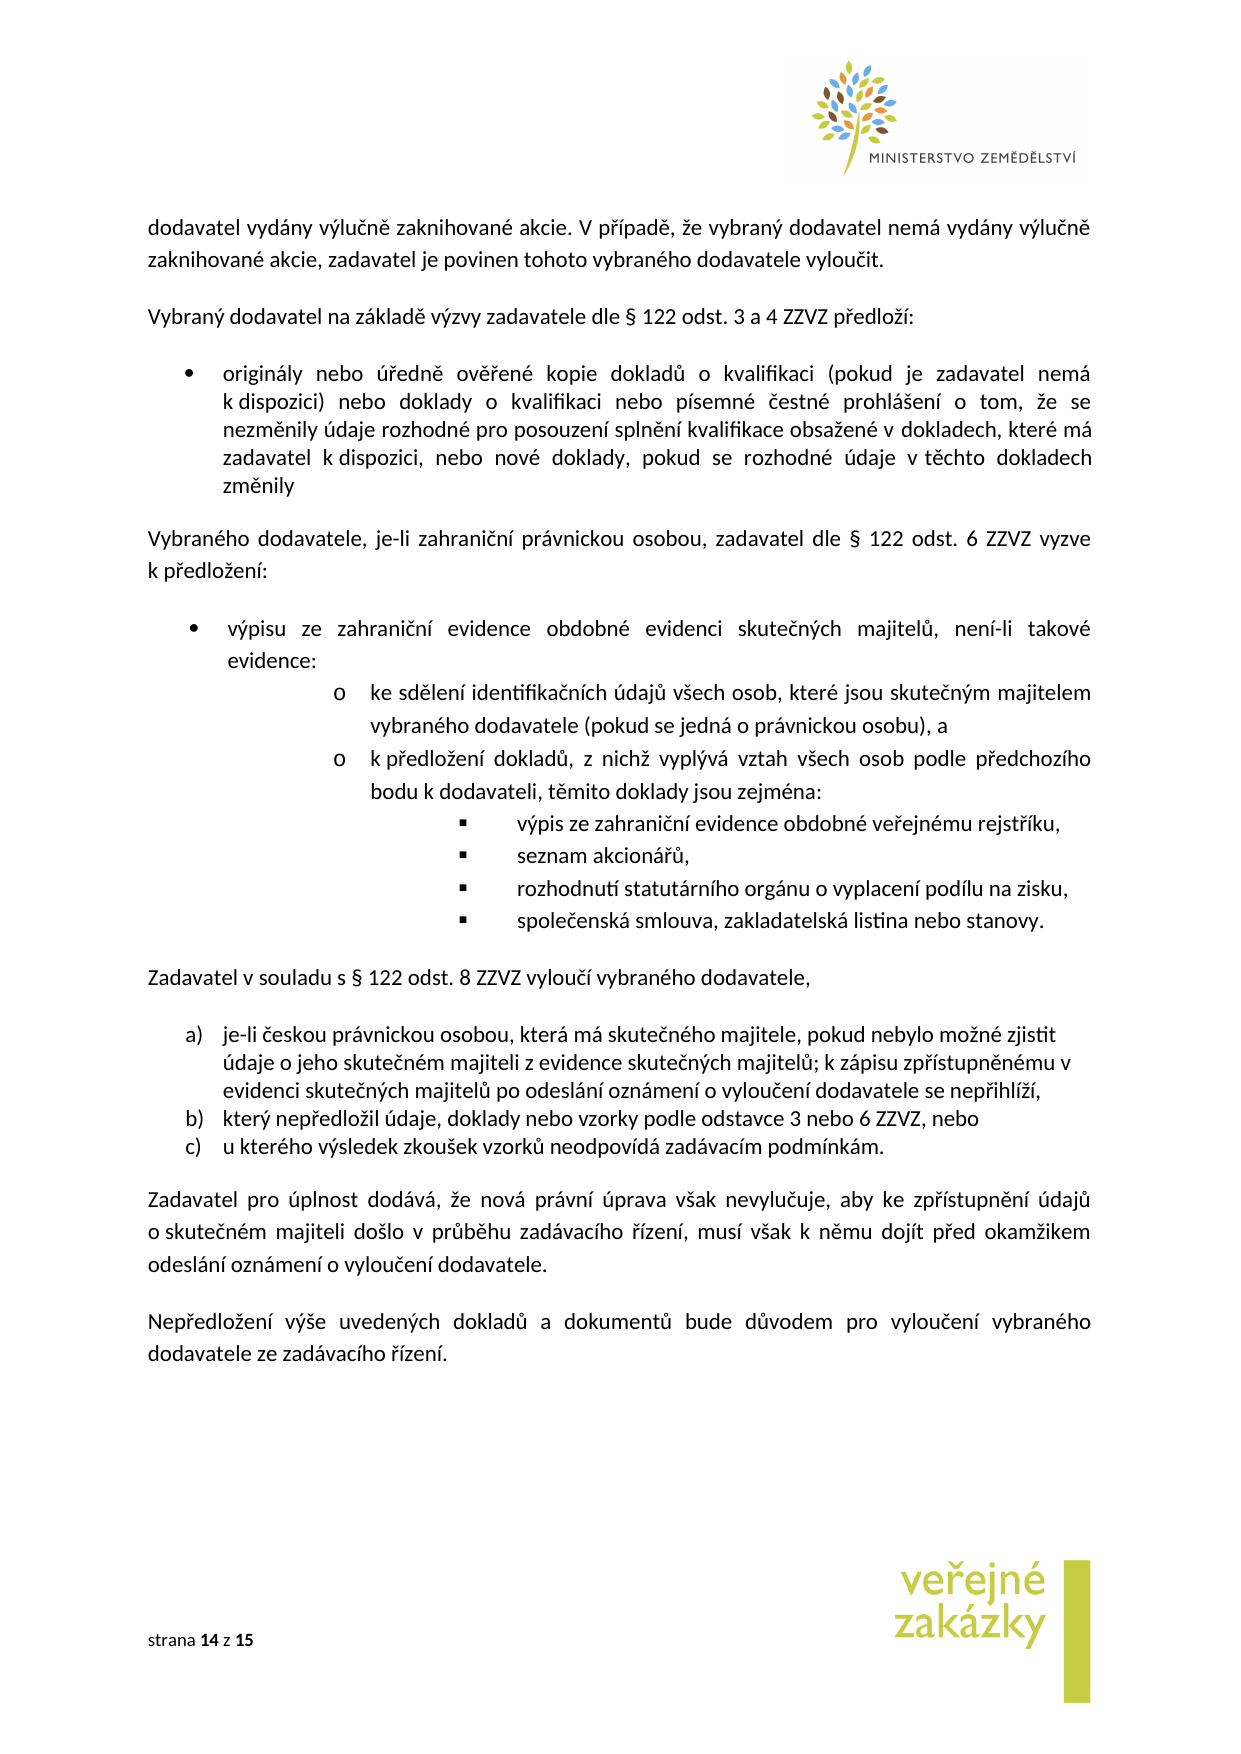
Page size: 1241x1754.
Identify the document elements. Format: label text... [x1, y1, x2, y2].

picture [787, 54, 1088, 186]
list k předložení dokladů, z nichž vyplývá vztah všech osob podle předchozího bodu k dodavateli, těmito doklady jsou zejména: [333, 744, 1093, 805]
list výpis ze zahraniční evidence obdobné veřejnému rejstříku, [458, 809, 1093, 837]
text Zadavatel pro úplnost dodává, že nová právní úprava však nevylučuje, aby ke zpřístupnění údajů o skutečném majiteli došlo v průběhu zadávacího řízení, musí však k němu dojít před okamžikem odeslání oznámení o vyloučení dodavatele. [148, 1185, 1093, 1278]
list rozhodnutí statutárního orgánu o vyplacení podílu na zisku, [458, 874, 1093, 902]
text Vybraný dodavatel na základě výzvy zadavatele dle § 122 odst. 3 a 4 ZZVZ předloží: [148, 302, 1093, 330]
list ke sdělení identifikačních údajů všech osob, které jsou skutečným majitelem vybraného dodavatele (pokud se jedná o právnickou osobu), a [333, 678, 1093, 739]
list je-li českou právnickou osobou, která má skutečného majitele, pokud nebylo možné zjistit údaje o jeho skutečném majiteli z evidence skutečných majitelů; k zápisu zpřístupněnému v evidenci skutečných majitelů po odeslání oznámení o vyloučení dodavatele se nepřihlíží, [185, 1020, 1093, 1104]
list který nepředložil údaje, doklady nebo vzorky podle odstavce 3 nebo 6 ZZVZ, nebo [185, 1104, 1093, 1132]
list seznam akcionářů, [458, 841, 1093, 869]
list u kterého výsledek zkoušek vzorků neodpovídá zadávacím podmínkám. [185, 1132, 1093, 1160]
list originály nebo úředně ověřené kopie dokladů o kvalifikaci (pokud je zadavatel nemá k dispozici) nebo doklady o kvalifikaci nebo písemné čestné prohlášení o tom, že se nezměnily údaje rozhodné pro posouzení splnění kvalifikace obsažené v dokladech, které má zadavatel k dispozici, nebo nové doklady, pokud se rozhodné údaje v těchto dokladech změnily [185, 359, 1093, 499]
text Zadavatel v souladu s § 122 odst. 8 ZZVZ vyloučí vybraného dodavatele, [148, 963, 1093, 991]
picture [893, 1560, 1091, 1703]
text Vybraného dodavatele, je-li zahraniční právnickou osobou, zadavatel dle § 122 odst. 6 ZZVZ vyzve k předložení: [148, 524, 1093, 585]
text Nepředložení výše uvedených dokladů a dokumentů bude důvodem pro vyloučení vybraného dodavatele ze zadávacího řízení. [148, 1307, 1093, 1367]
list společenská smlouva, zakladatelská listina nebo stanovy. [458, 906, 1093, 934]
list výpisu ze zahraniční evidence obdobné evidenci skutečných majitelů, není-li takové evidence: [190, 614, 1093, 674]
